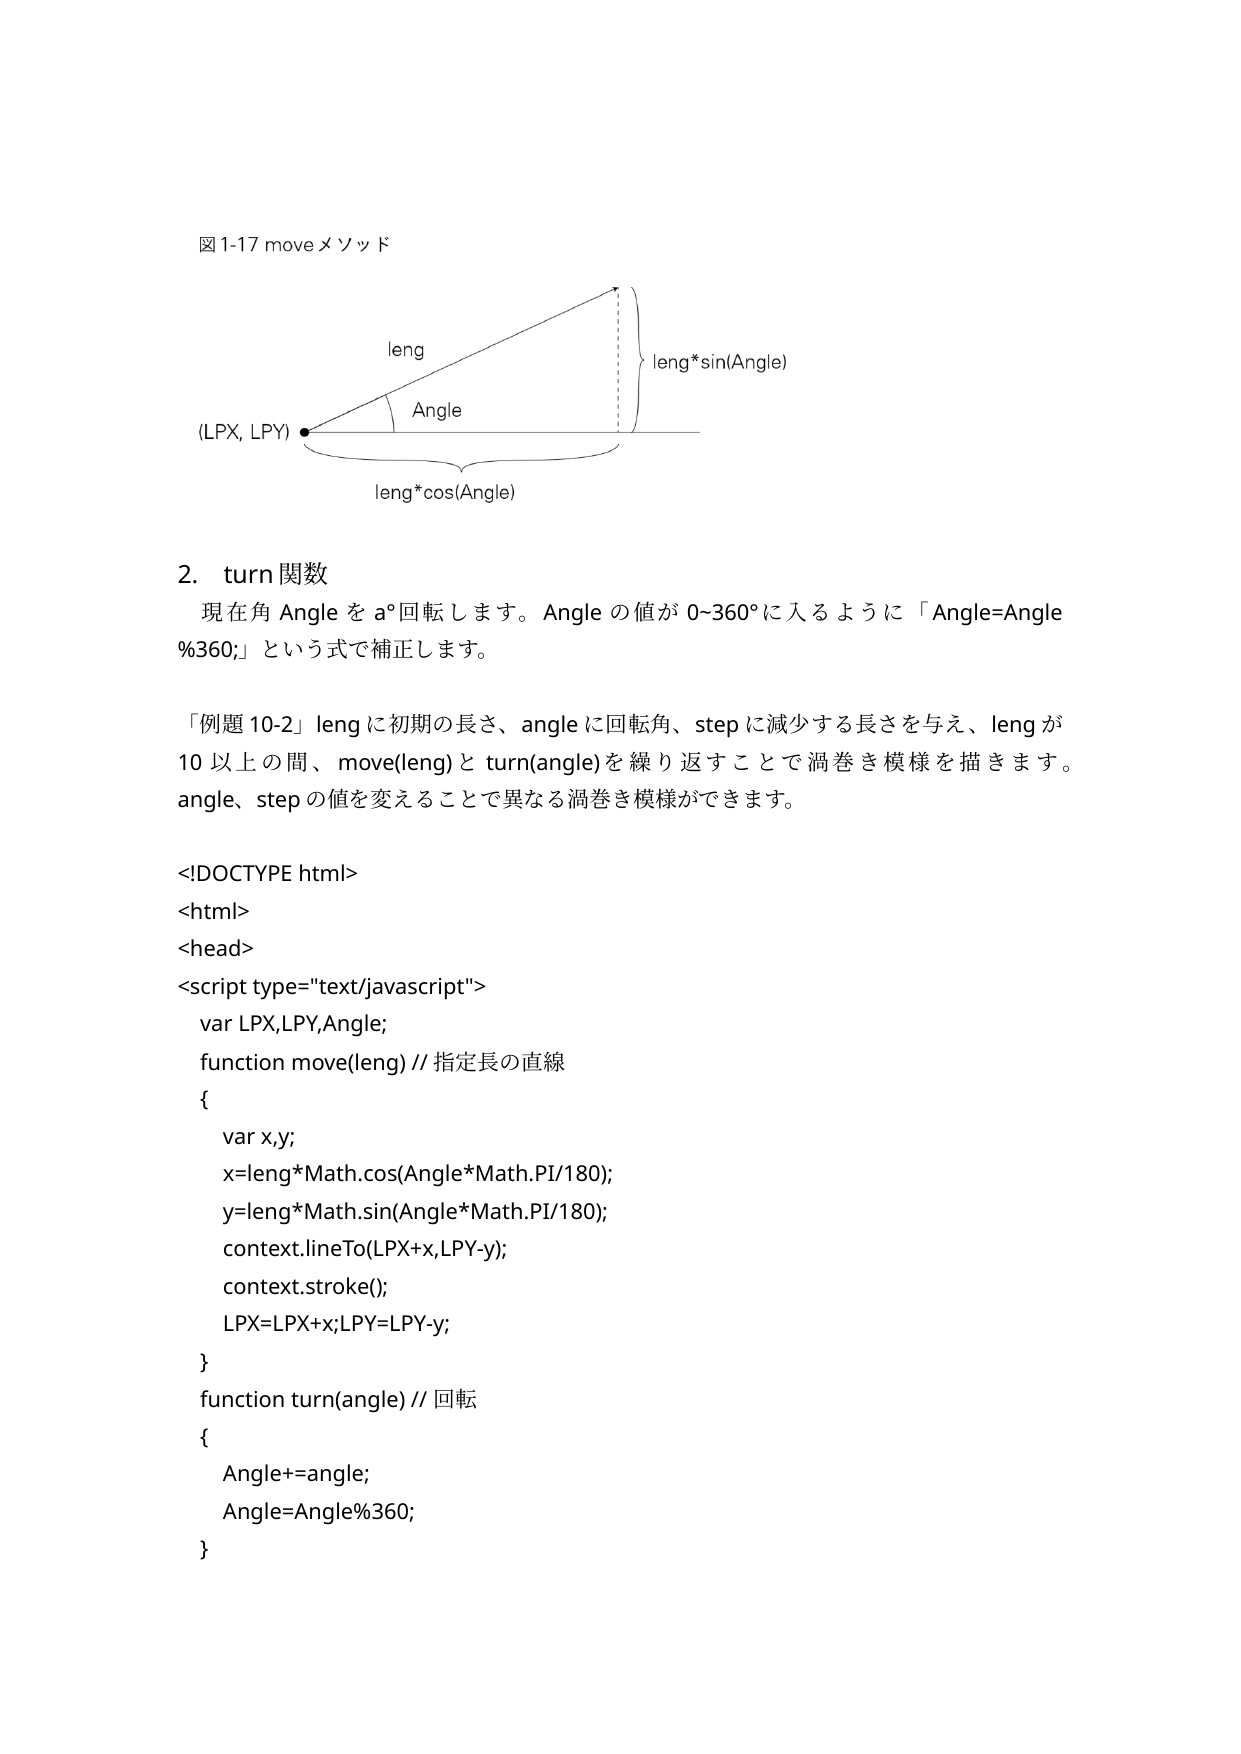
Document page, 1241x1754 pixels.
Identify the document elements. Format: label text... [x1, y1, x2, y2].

text <script type="text/javascript"> [177, 967, 1063, 1004]
text var LPX,LPY,Angle; [177, 1004, 1063, 1042]
text Angle=Angle%360; [177, 1492, 1063, 1529]
text 現在角Angleをa°回転します。Angleの値が0~360°に入るように「Angle=Angle%360;」という式で補正します。 [177, 592, 1063, 667]
text function move(leng) // 指定長の直線 [177, 1042, 1063, 1079]
text <head> [177, 929, 1063, 967]
text function turn(angle) // 回転 [177, 1379, 1063, 1417]
text context.stroke(); [177, 1267, 1063, 1304]
text <html> [177, 892, 1063, 929]
text } [177, 1342, 1063, 1379]
text } [177, 1529, 1063, 1567]
text { [177, 1079, 1063, 1117]
text { [177, 1417, 1063, 1454]
text context.lineTo(LPX+x,LPY-y); [177, 1229, 1063, 1267]
text y=leng*Math.sin(Angle*Math.PI/180); [177, 1192, 1063, 1229]
text x=leng*Math.cos(Angle*Math.PI/180); [177, 1154, 1063, 1192]
text LPX=LPX+x;LPY=LPY-y; [177, 1304, 1063, 1342]
text 「例題10-2」lengに初期の長さ、angleに回転角、stepに減少する長さを与え、lengが10以上の間、move(leng)とturn(angle)を繰り返すことで渦巻き模様を描きます。angle、stepの値を変えることで異なる渦巻き模様ができます。 [177, 704, 1063, 817]
text 2. turn関数 [177, 554, 1063, 592]
picture [177, 216, 796, 517]
text <!DOCTYPE html> [177, 854, 1063, 892]
text var x,y; [177, 1117, 1063, 1154]
text Angle+=angle; [177, 1454, 1063, 1492]
